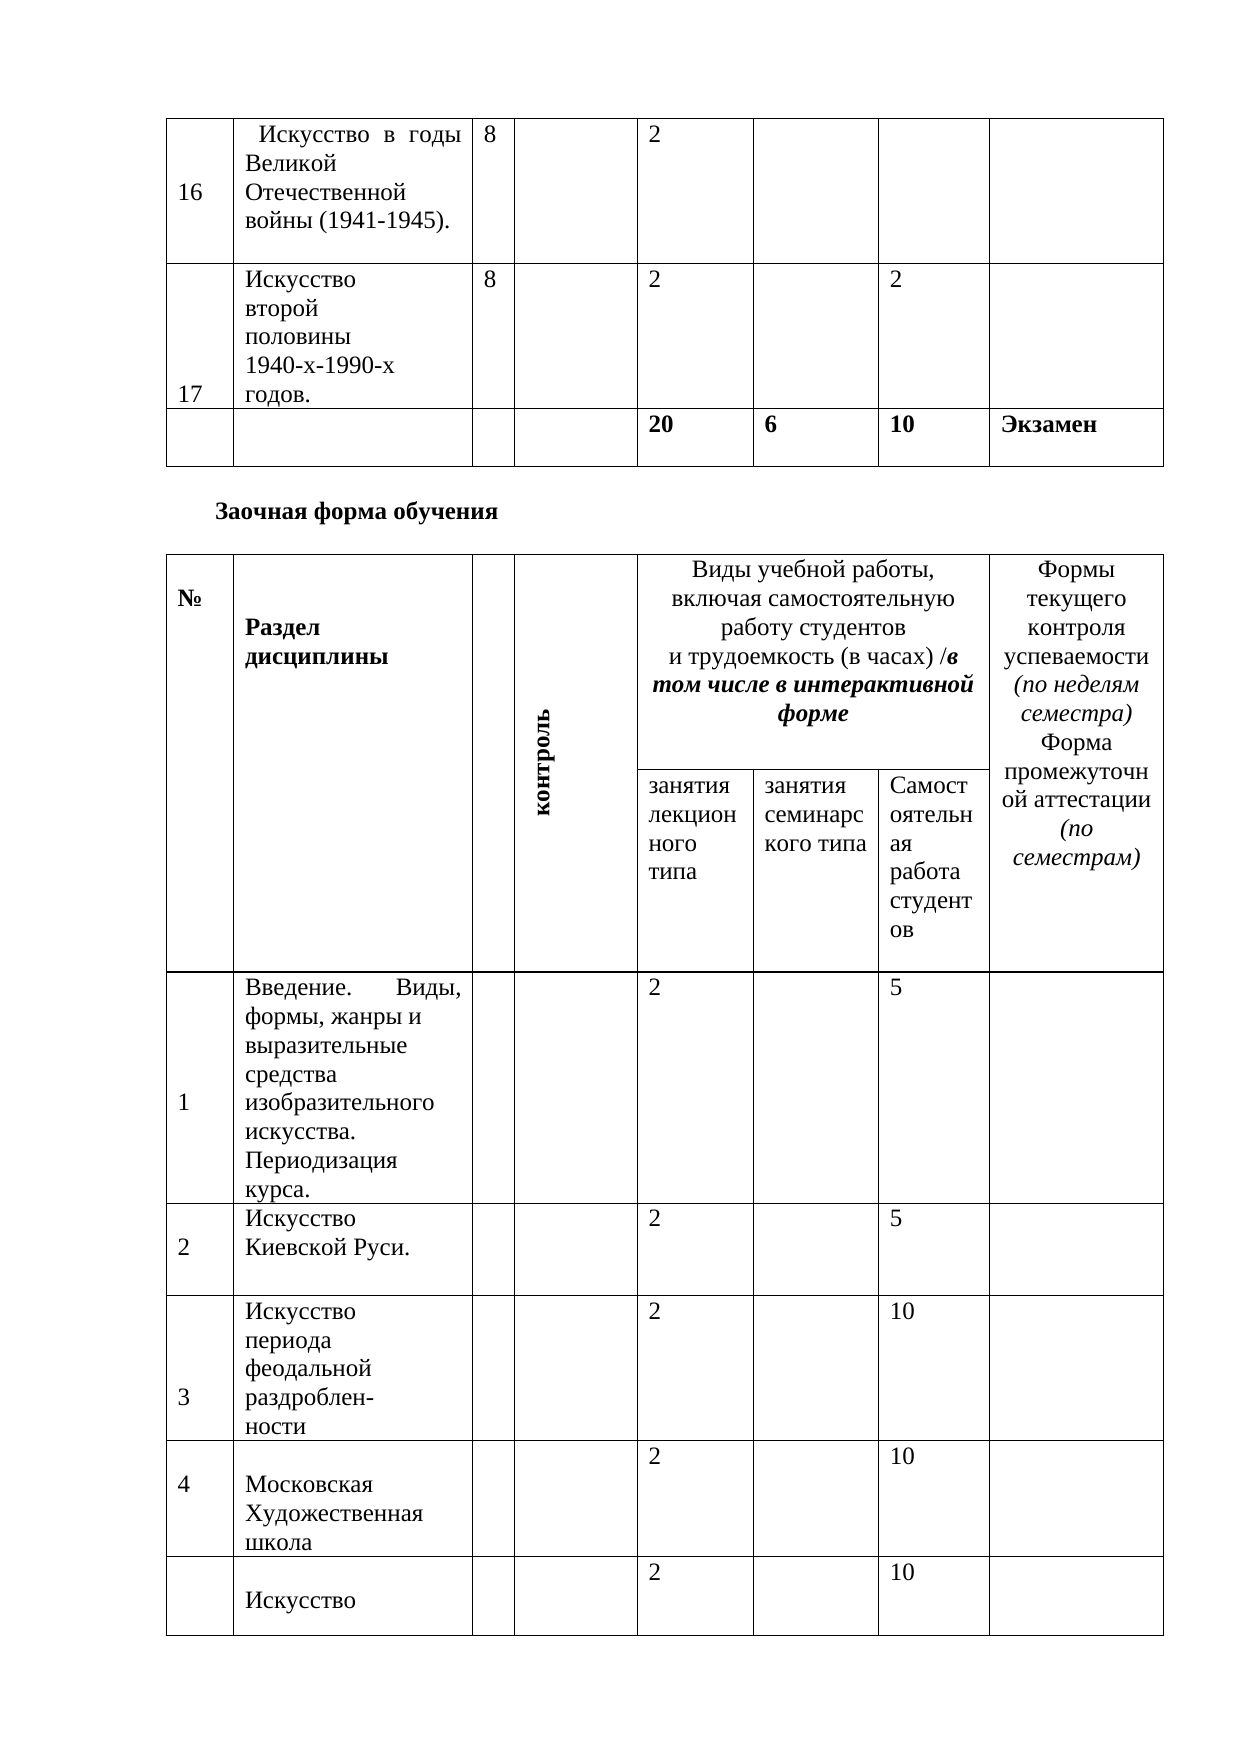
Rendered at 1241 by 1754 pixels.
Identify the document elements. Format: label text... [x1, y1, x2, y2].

table_cell 10 [879, 1296, 989, 1440]
table_header Раздел дисциплины [234, 555, 472, 971]
table_cell 2 [638, 264, 753, 408]
table_cell 10 [879, 1557, 989, 1635]
table_cell 2 [879, 264, 989, 408]
table_cell Самостоятельная работа студентов [879, 770, 989, 971]
table_cell [473, 1204, 514, 1295]
table_cell 8 [473, 119, 514, 263]
table_cell [990, 1557, 1163, 1635]
table_header [473, 555, 514, 971]
text Заочная форма обучения [215, 496, 1152, 525]
table_cell 2 [638, 119, 753, 263]
table_cell Искусство Киевской Руси. [234, 1204, 472, 1295]
table_cell [754, 1296, 878, 1440]
table_cell [515, 264, 637, 408]
table_cell 20 [638, 409, 753, 466]
table_cell [234, 409, 472, 466]
table_cell 5 [879, 973, 989, 1202]
table_cell 2 [638, 973, 753, 1202]
table_cell [990, 119, 1163, 263]
table_cell 6 [754, 409, 878, 466]
table_cell Московская Художественная школа [234, 1441, 472, 1556]
table_cell Искусство в годы Великой Отечественной войны (1941-1945). [234, 119, 472, 263]
table_cell [473, 973, 514, 1202]
table_cell 1 [167, 973, 233, 1202]
table_cell [515, 1296, 637, 1440]
table_cell [990, 973, 1163, 1202]
table_cell 2 [638, 1557, 753, 1635]
table_header контроль [515, 555, 637, 971]
table_header Виды учебной работы, включая самостоятельную работу студентов и трудоемкость (в часах) /в том числе в интерактивной форме [638, 555, 989, 769]
table_cell 3 [167, 1296, 233, 1440]
table_cell [515, 1557, 637, 1635]
table_cell [754, 973, 878, 1202]
table_cell [754, 119, 878, 263]
table_cell 2 [638, 1441, 753, 1556]
table_header № [167, 555, 233, 971]
table_cell [473, 1296, 514, 1440]
table_cell 17 [167, 264, 233, 408]
table_cell [754, 264, 878, 408]
table_cell 5 [167, 1557, 233, 1635]
table_cell 8 [473, 264, 514, 408]
table_cell Экзамен [990, 409, 1163, 466]
table_cell [515, 1441, 637, 1556]
table_cell [990, 264, 1163, 408]
table_cell [754, 1204, 878, 1295]
table_cell Введение. Виды, формы, жанры и выразительные средства изобразительного искусства. Периодизация курса. [234, 973, 472, 1202]
table_cell занятия семинарского типа [754, 770, 878, 971]
table_cell 2 [167, 1204, 233, 1295]
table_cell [234, 1557, 472, 1635]
table_cell [473, 1441, 514, 1556]
table_cell 2 [638, 1296, 753, 1440]
table_cell 10 [879, 409, 989, 466]
table_cell [473, 409, 514, 466]
table_cell [515, 973, 637, 1202]
table_cell [515, 119, 637, 263]
table_cell [473, 1557, 514, 1635]
table_cell занятия лекционного типа [638, 770, 753, 971]
table_cell [990, 1296, 1163, 1440]
table_cell [879, 119, 989, 263]
table_cell [515, 1204, 637, 1295]
table_cell 10 [879, 1441, 989, 1556]
table_cell [990, 1204, 1163, 1295]
table_cell [754, 1441, 878, 1556]
table_header Формы текущего контроля успеваемости (по неделям семестра) Форма промежуточной аттестации (по семестрам) [990, 555, 1163, 971]
table_cell [167, 409, 233, 466]
table_cell [990, 1441, 1163, 1556]
table_cell 2 [638, 1204, 753, 1295]
table_cell 5 [879, 1204, 989, 1295]
table_cell Искусство периода феодальной раздроблен- ности [234, 1296, 472, 1440]
table_cell [754, 1557, 878, 1635]
table_cell [515, 409, 637, 466]
table_cell Искусство второй половины 1940-х-1990-х годов. [234, 264, 472, 408]
table_cell 16 [167, 119, 233, 263]
table_cell 4 [167, 1441, 233, 1556]
